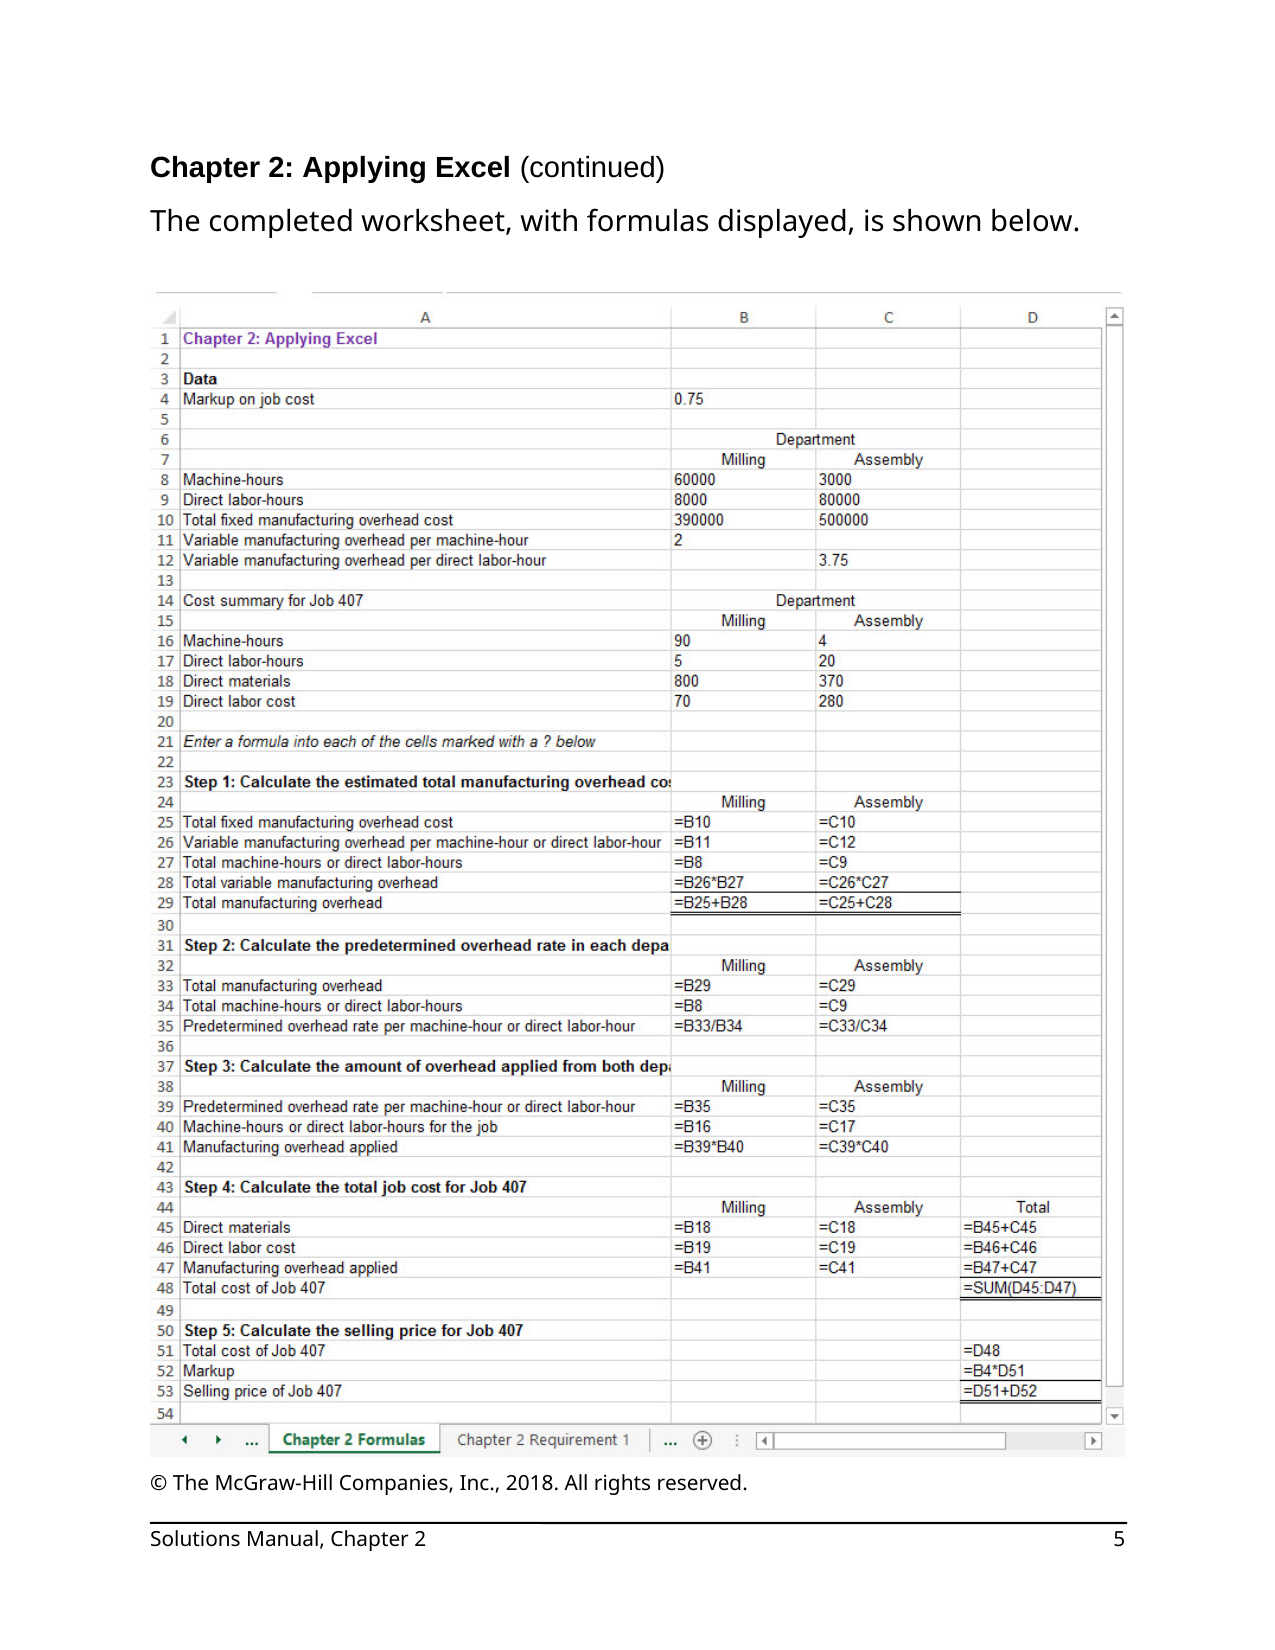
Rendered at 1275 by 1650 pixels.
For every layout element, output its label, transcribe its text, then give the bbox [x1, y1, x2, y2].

text The completed worksheet, with formulas displayed, is shown below. [150, 205, 1125, 238]
text Chapter 2: Applying Excel (continued) [150, 150, 1125, 183]
picture [150, 292, 1125, 1457]
